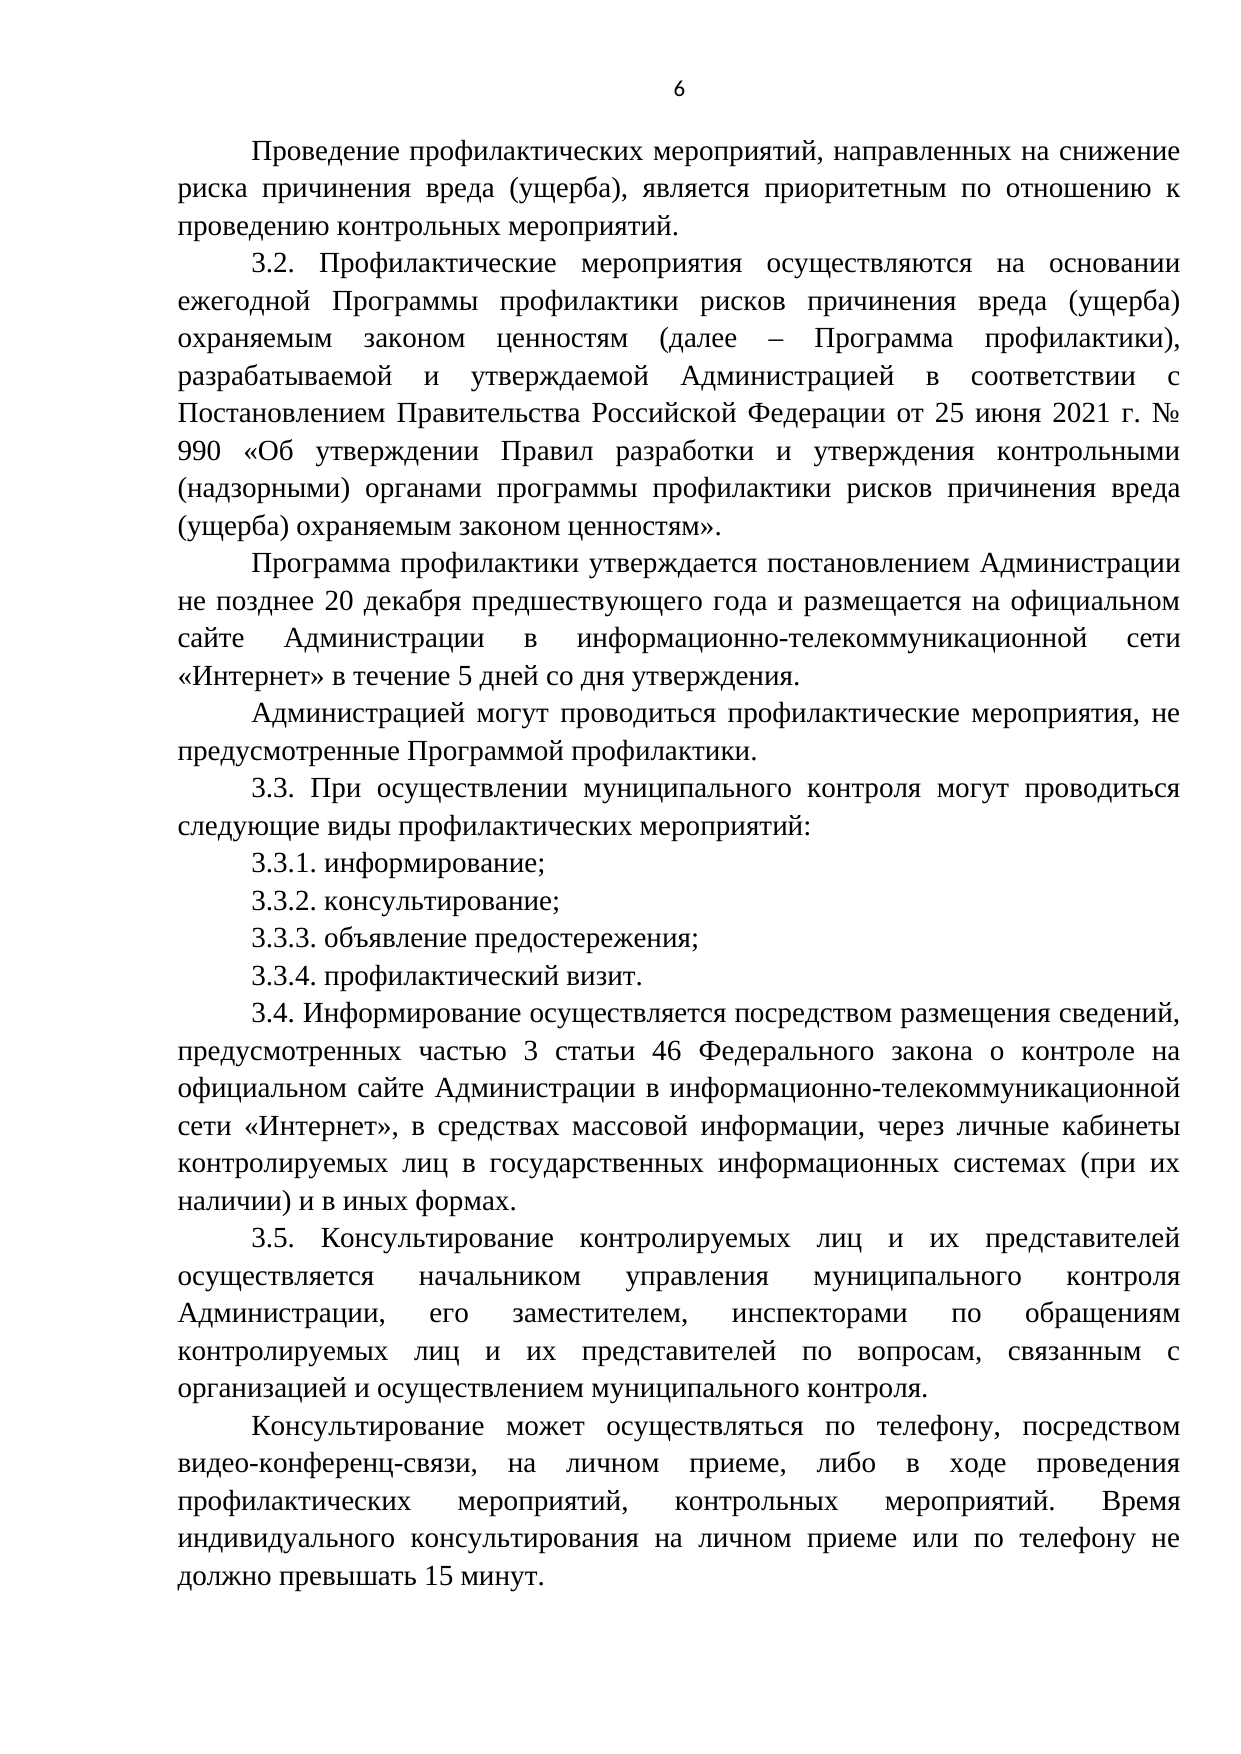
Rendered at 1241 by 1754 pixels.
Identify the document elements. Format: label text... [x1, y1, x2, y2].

text Администрацией могут проводиться профилактические мероприятия, не предусмотренные Программой профилактики. [177, 692, 1181, 767]
text 3.3.4. профилактический визит. [177, 955, 1181, 992]
text 3.2. Профилактические мероприятия осуществляются на основании ежегодной Программы профилактики рисков причинения вреда (ущерба) охраняемым законом ценностям (далее – Программа профилактики), разрабатываемой и утверждаемой Администрацией в соответствии с Постановлением Правительства Российской Федерации от 25 июня 2021 г. № 990 «Об утверждении Правил разработки и утверждения контрольными (надзорными) органами программы профилактики рисков причинения вреда (ущерба) охраняемым законом ценностям». [177, 242, 1181, 542]
text 3.3.1. информирование; [177, 842, 1181, 880]
text Проведение профилактических мероприятий, направленных на снижение риска причинения вреда (ущерба), является приоритетным по отношению к проведению контрольных мероприятий. [177, 130, 1181, 242]
text 3.3. При осуществлении муниципального контроля могут проводиться следующие виды профилактических мероприятий: [177, 767, 1181, 842]
text 3.3.3. объявление предостережения; [177, 917, 1181, 955]
text 3.5. Консультирование контролируемых лиц и их представителей осуществляется начальником управления муниципального контроля Администрации, его заместителем, инспекторами по обращениям контролируемых лиц и их представителей по вопросам, связанным с организацией и осуществлением муниципального контроля. [177, 1217, 1181, 1405]
text 3.3.2. консультирование; [177, 880, 1181, 917]
text Программа профилактики утверждается постановлением Администрации не позднее 20 декабря предшествующего года и размещается на официальном сайте Администрации в информационно-телекоммуникационной сети «Интернет» в течение 5 дней со дня утверждения. [177, 542, 1181, 692]
text 3.4. Информирование осуществляется посредством размещения сведений, предусмотренных частью 3 статьи 46 Федерального закона о контроле на официальном сайте Администрации в информационно-телекоммуникационной сети «Интернет», в средствах массовой информации, через личные кабинеты контролируемых лиц в государственных информационных системах (при их наличии) и в иных формах. [177, 992, 1181, 1217]
text Консультирование может осуществляться по телефону, посредством видео-конференц-связи, на личном приеме, либо в ходе проведения профилактических мероприятий, контрольных мероприятий. Время индивидуального консультирования на личном приеме или по телефону не должно превышать 15 минут. [177, 1405, 1181, 1592]
